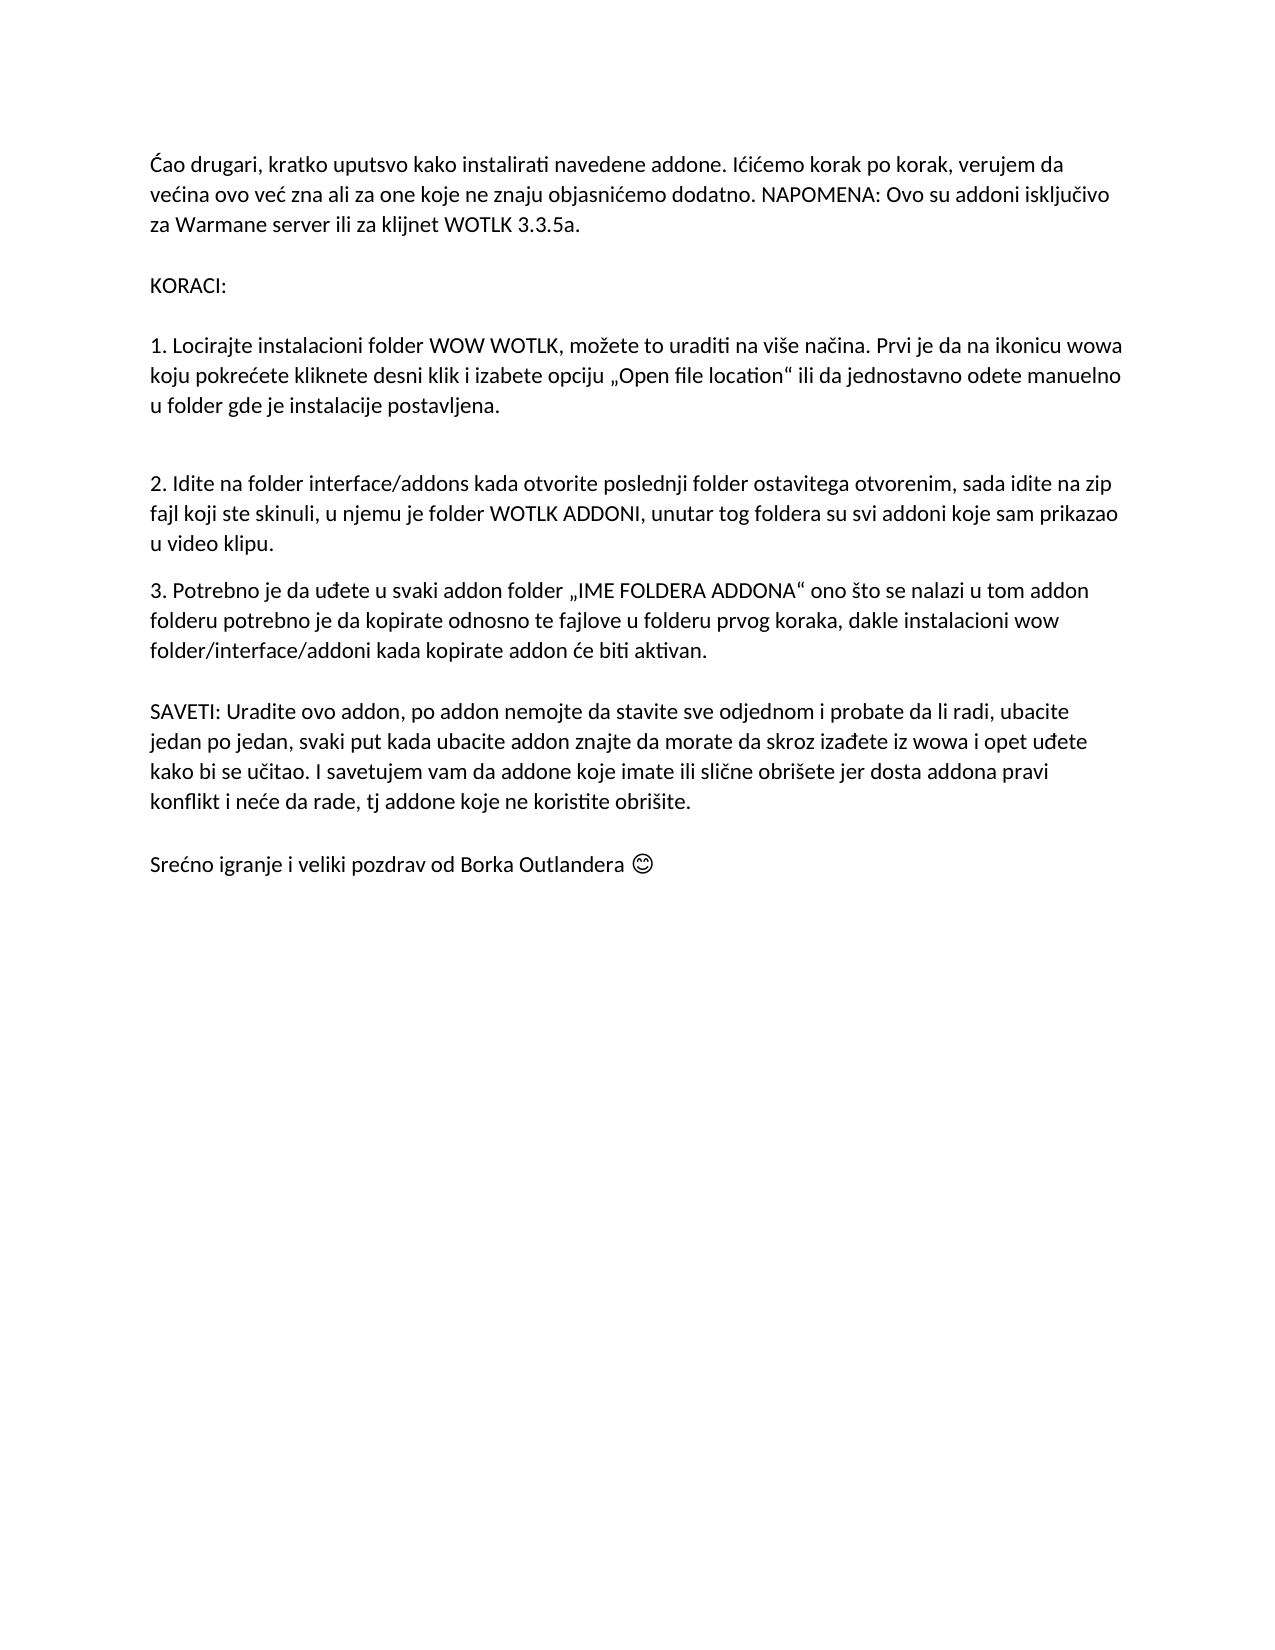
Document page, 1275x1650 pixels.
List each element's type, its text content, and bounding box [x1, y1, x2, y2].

text 3. Potrebno je da uđete u svaki addon folder „IME FOLDERA ADDONA“ ono što se nalazi u tom addon folderu potrebno je da kopirate odnosno te fajlove u folderu prvog koraka, dakle instalacioni wow folder/interface/addoni kada kopirate addon će biti aktivan. SAVETI: Uradite ovo addon, po addon nemojte da stavite sve odjednom i probate da li radi, ubacite jedan po jedan, svaki put kada ubacite addon znajte da morate da skroz izađete iz wowa i opet uđete kako bi se učitao. I savetujem vam da addone koje imate ili slične obrišete jer dosta addona pravi konflikt i neće da rade, tj addone koje ne koristite obrišite. Srećno igranje i veliki pozdrav od Borka Outlandera [150, 576, 1125, 879]
text Ćao drugari, kratko uputsvo kako instalirati navedene addone. Ićićemo korak po korak, verujem da većina ovo već zna ali za one koje ne znaju objasnićemo dodatno. NAPOMENA: Ovo su addoni isključivo za Warmane server ili za klijnet WOTLK 3.3.5a. KORACI: 1. Locirajte instalacioni folder WOW WOTLK, možete to uraditi na više načina. Prvi je da na ikonicu wowa koju pokrećete kliknete desni klik i izabete opciju „Open file location“ ili da jednostavno odete manuelno u folder gde je instalacije postavljena. [150, 150, 1125, 450]
text 2. Idite na folder interface/addons kada otvorite poslednji folder ostavitega otvorenim, sada idite na zip fajl koji ste skinuli, u njemu je folder WOTLK ADDONI, unutar tog foldera su svi addoni koje sam prikazao u video klipu. [150, 469, 1125, 557]
